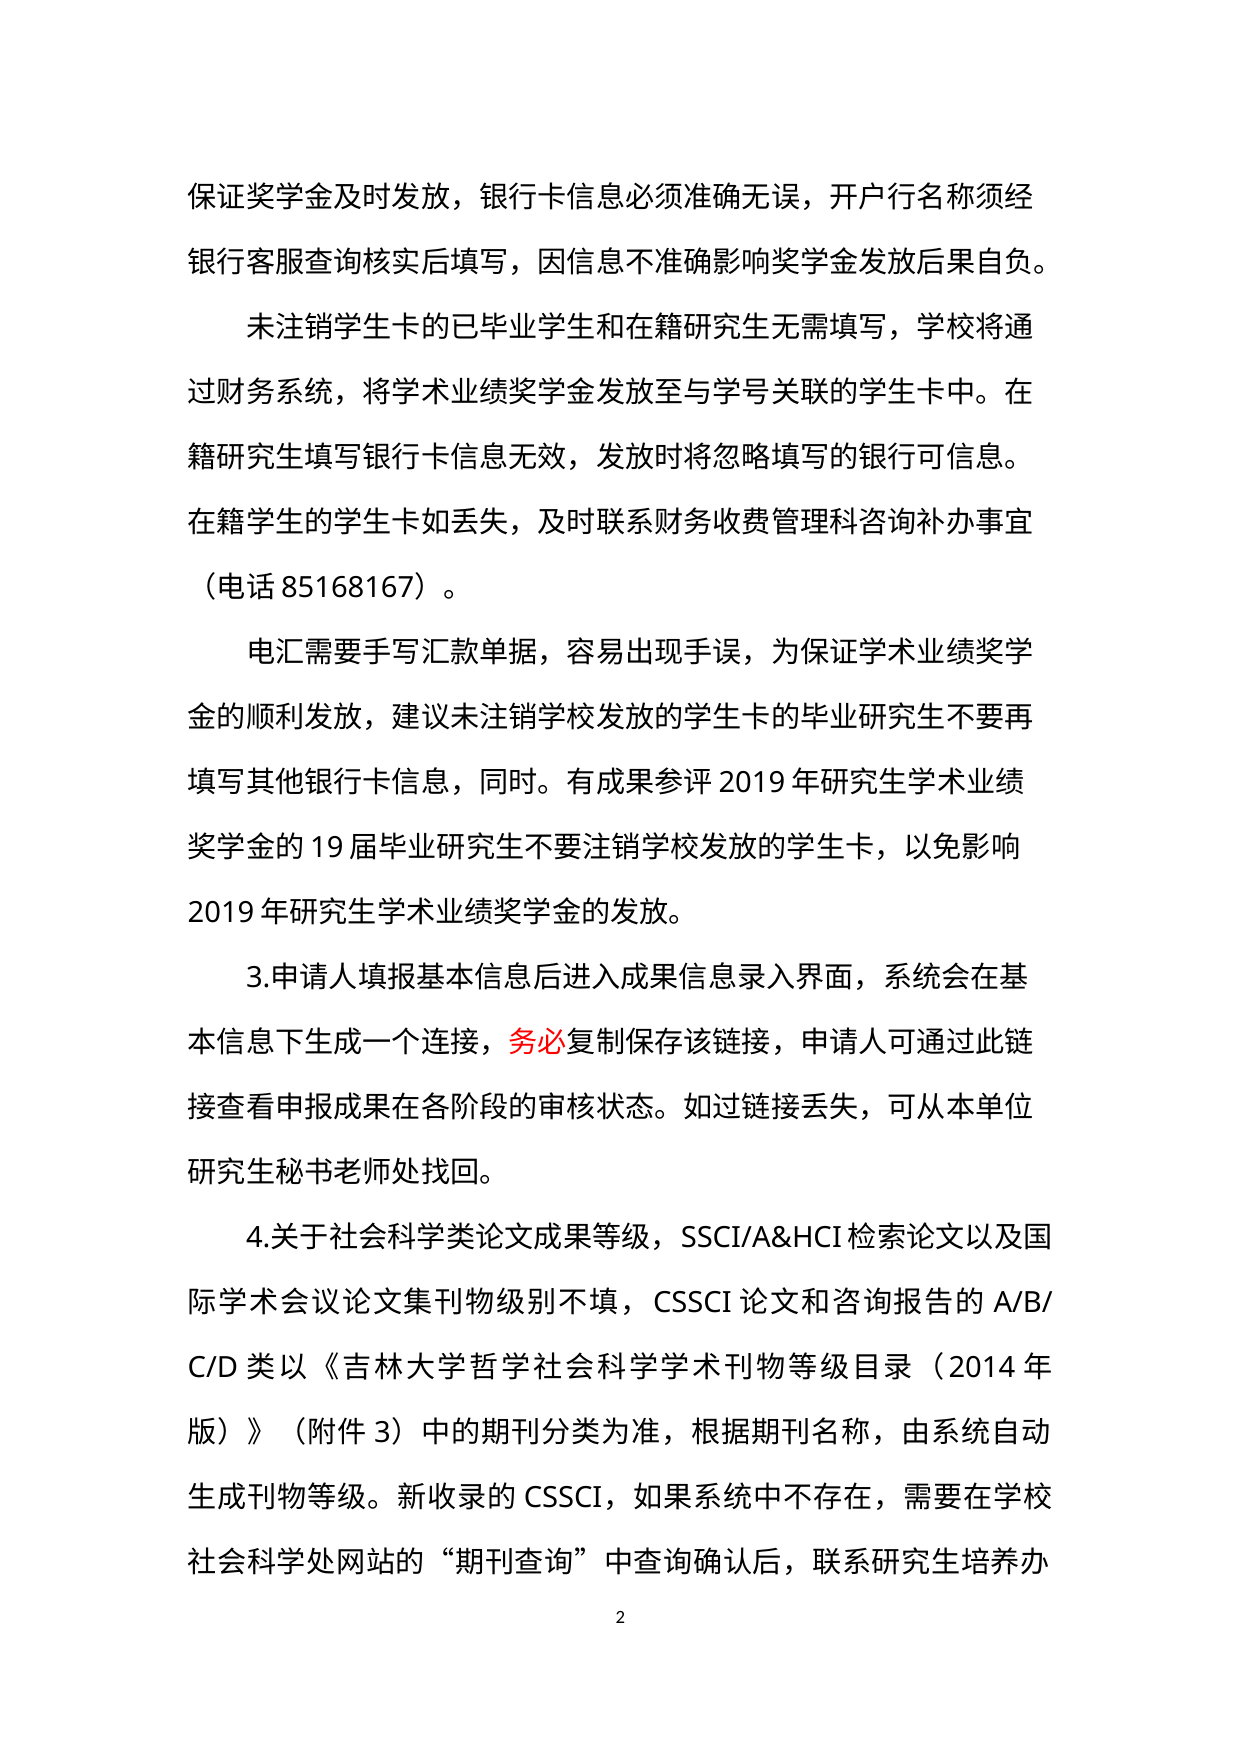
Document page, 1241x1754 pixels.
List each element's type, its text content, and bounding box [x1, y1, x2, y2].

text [187, 1202, 1053, 1592]
text 电汇需要手写汇款单据，容易出现手误，为保证学术业绩奖学金的顺利发放，建议未注销学校发放的学生卡的毕业研究生不要再填写其他银行卡信息，同时。有成果参评2019年研究生学术业绩奖学金的19届毕业研究生不要注销学校发放的学生卡，以免影响2019年研究生学术业绩奖学金的发放。 [187, 617, 1053, 942]
text 3.申请人填报基本信息后进入成果信息录入界面，系统会在基本信息下生成一个连接，务必复制保存该链接，申请人可通过此链接查看申报成果在各阶段的审核状态。如过链接丢失，可从本单位研究生秘书老师处找回。 [187, 942, 1053, 1202]
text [187, 162, 1053, 292]
text 未注销学生卡的已毕业学生和在籍研究生无需填写，学校将通过财务系统，将学术业绩奖学金发放至与学号关联的学生卡中。在籍研究生填写银行卡信息无效，发放时将忽略填写的银行可信息。在籍学生的学生卡如丢失，及时联系财务收费管理科咨询补办事宜（电话85168167）。 [187, 292, 1053, 617]
